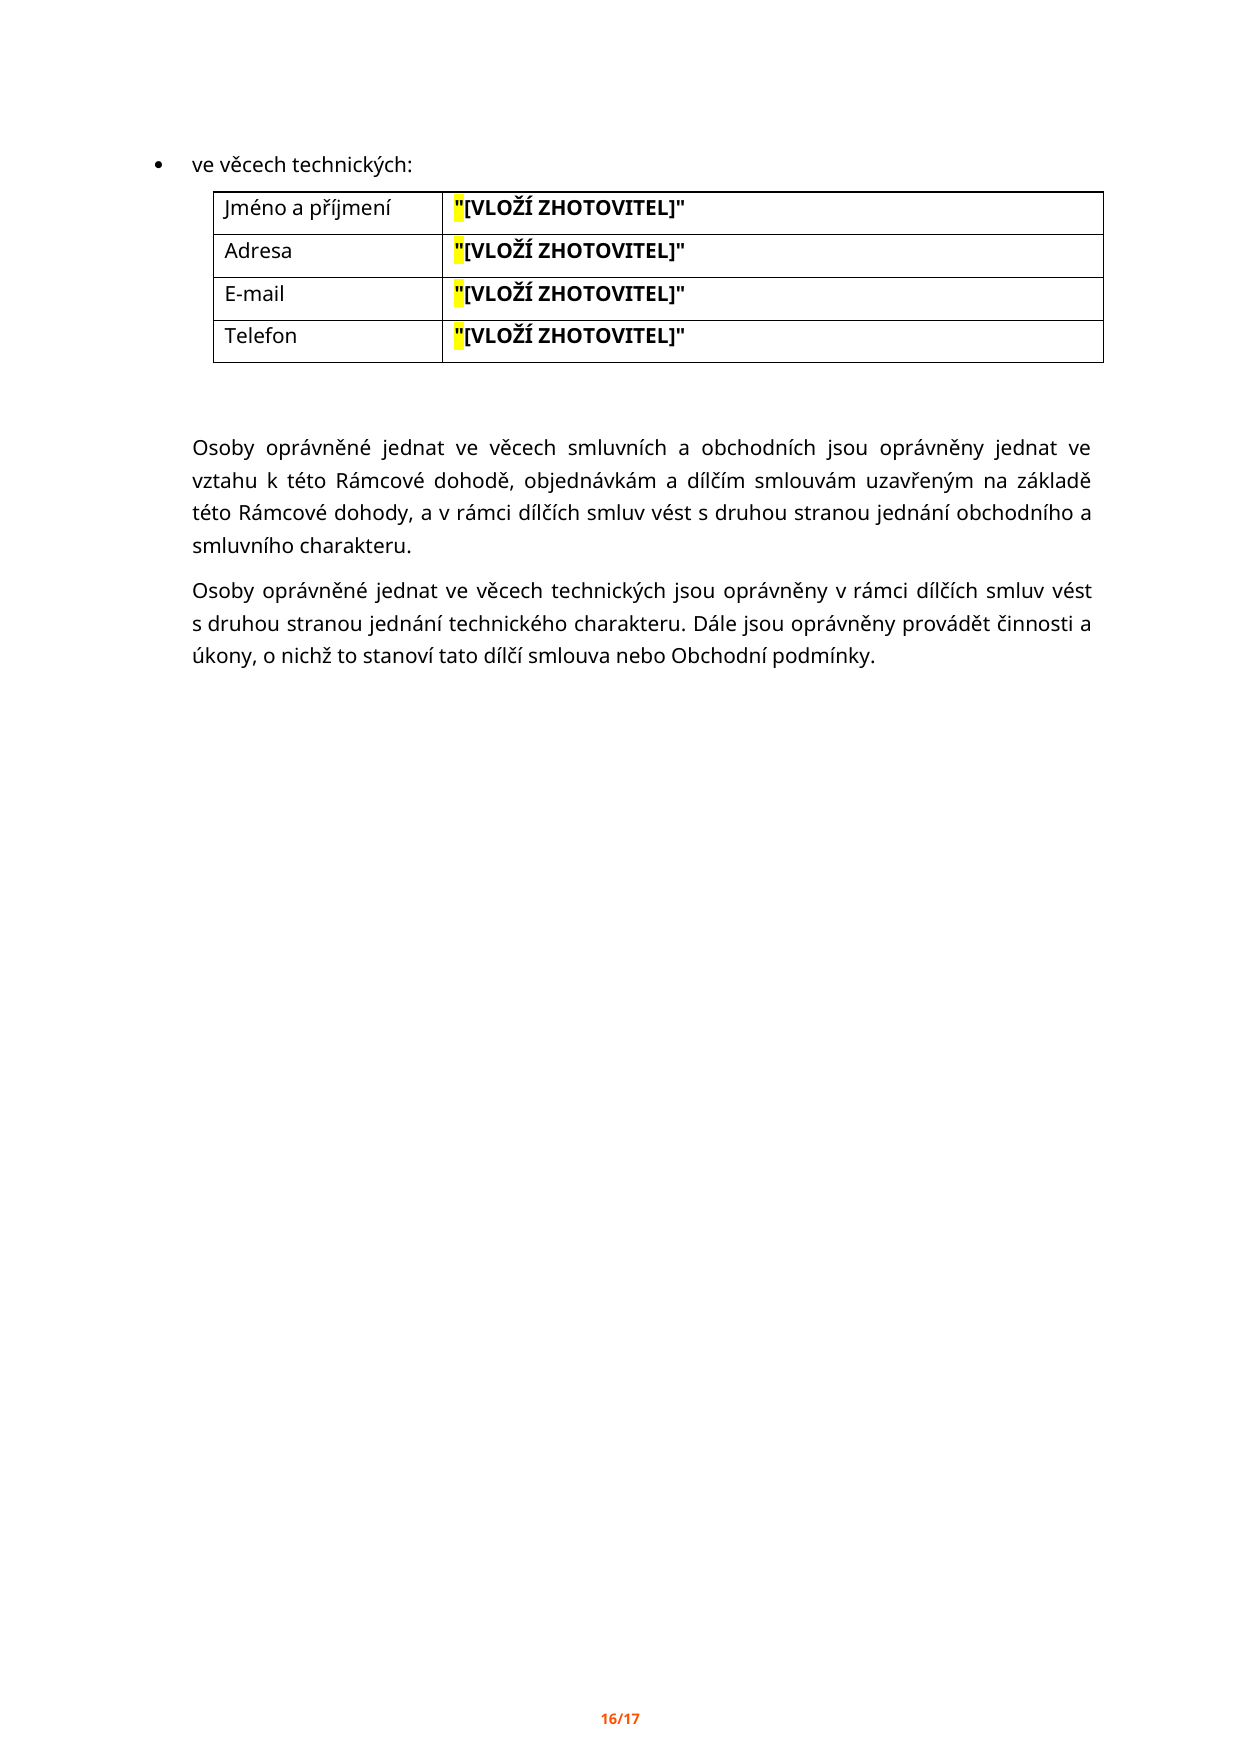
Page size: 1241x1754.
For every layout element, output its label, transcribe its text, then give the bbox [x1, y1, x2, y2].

text Osoby oprávněné jednat ve věcech technických jsou oprávněny v rámci dílčích smluv vést s druhou stranou jednání technického charakteru. Dále jsou oprávněny provádět činnosti a úkony, o nichž to stanoví tato dílčí smlouva nebo Obchodní podmínky. [192, 576, 1093, 670]
table_cell [443, 278, 1103, 319]
table_header [443, 193, 1103, 234]
table_header Jméno a příjmení [214, 193, 442, 234]
table_cell [443, 321, 1103, 362]
table_cell E-mail [214, 278, 442, 319]
table_cell Telefon [214, 321, 442, 362]
table_cell [443, 235, 1103, 277]
table_cell Adresa [214, 235, 442, 277]
list ve věcech technických: [155, 148, 1093, 179]
text Osoby oprávněné jednat ve věcech smluvních a obchodních jsou oprávněny jednat ve vztahu k této Rámcové dohodě, objednávkám a dílčím smlouvám uzavřeným na základě této Rámcové dohody, a v rámci dílčích smluv vést s druhou stranou jednání obchodního a smluvního charakteru. [192, 433, 1093, 559]
